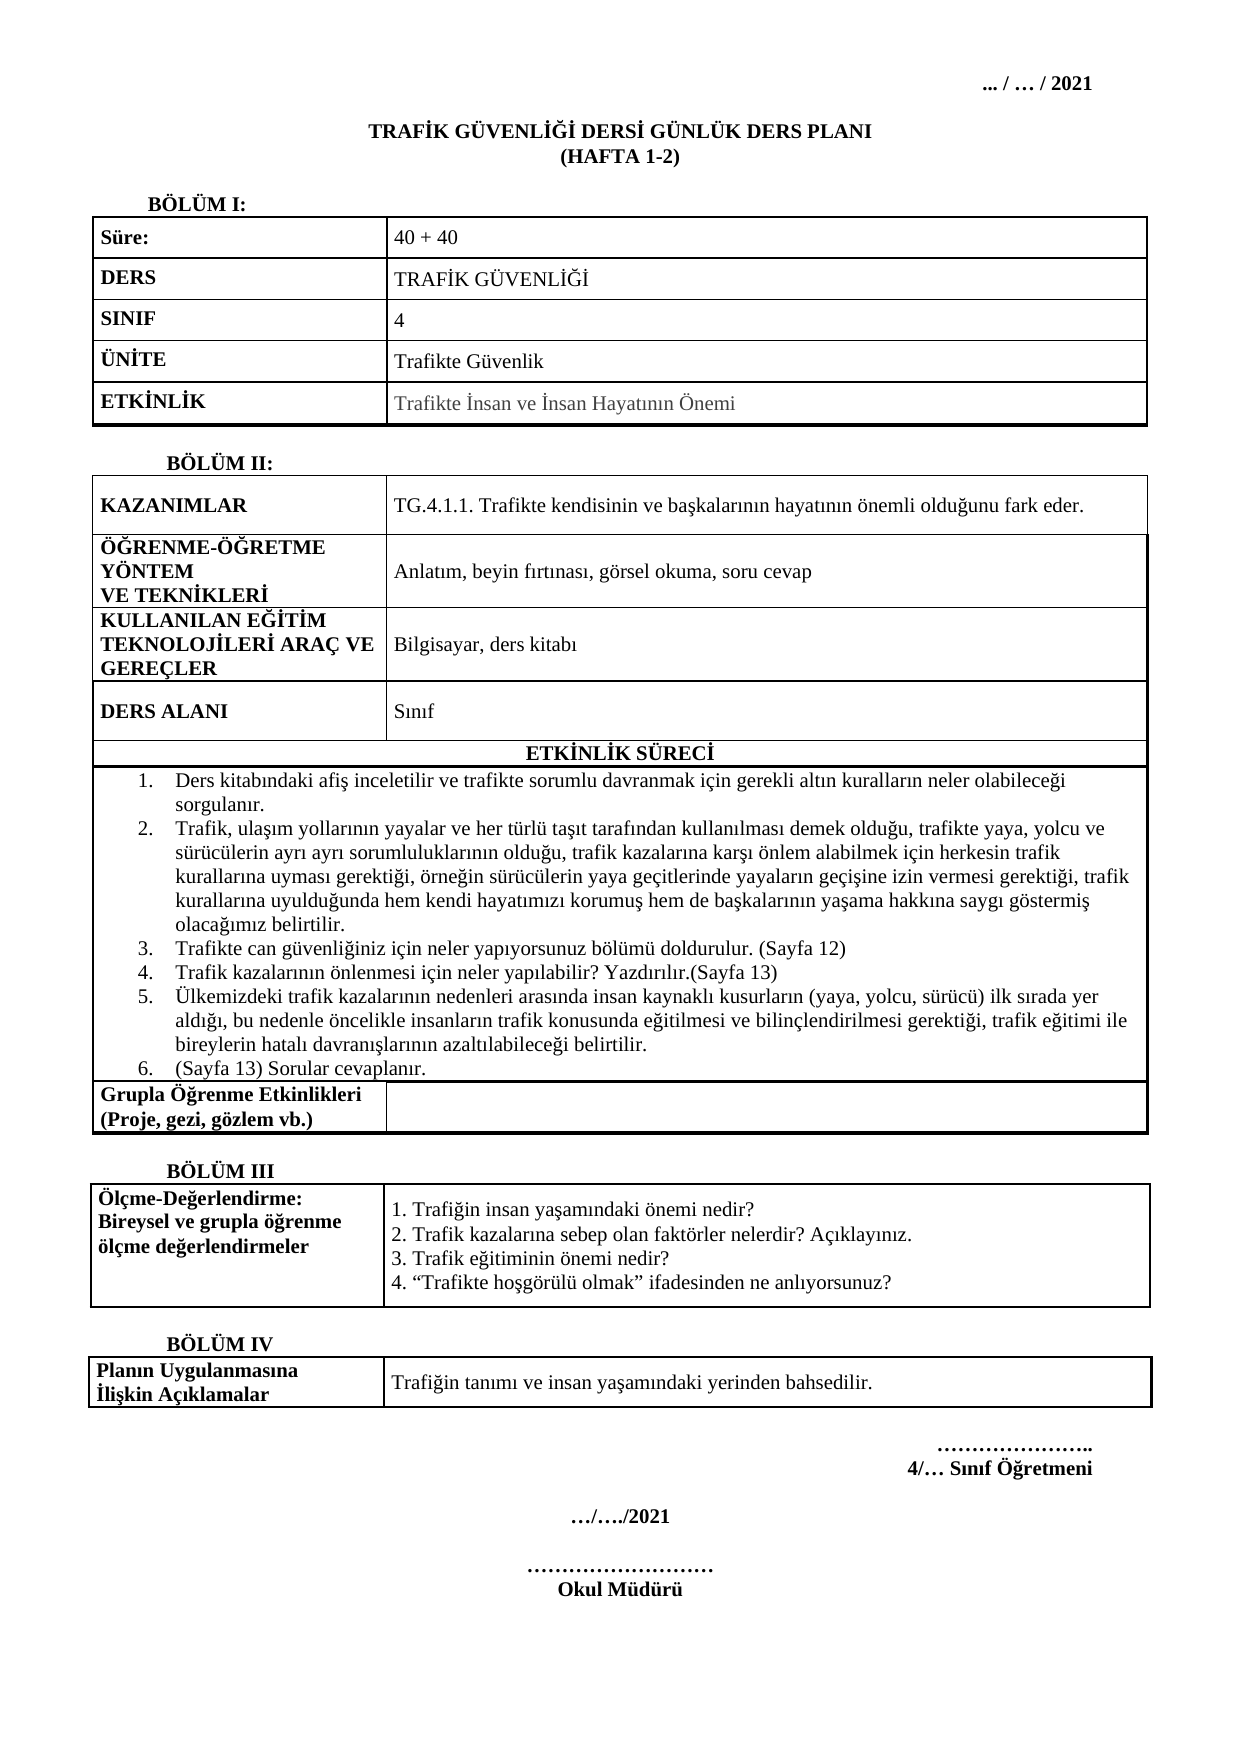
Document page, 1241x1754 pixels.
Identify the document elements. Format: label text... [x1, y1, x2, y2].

table_header TG.4.1.1. Trafikte kendisinin ve başkalarının hayatının önemli olduğunu fark eder. [387, 476, 1147, 534]
table_cell ÖĞRENME-ÖĞRETME YÖNTEM VE TEKNİKLERİ [93, 535, 386, 607]
table_cell Grupla Öğrenme Etkinlikleri (Proje, gezi, gözlem vb.) [94, 1082, 386, 1131]
table_cell Anlatım, beyin fırtınası, görsel okuma, soru cevap [387, 535, 1146, 607]
table_cell 4 [388, 300, 1146, 340]
table_cell DERS [94, 259, 386, 298]
table_cell Ders kitabındaki afiş inceletilir ve trafikte sorumlu davranmak için gerekli altın kuralların neler olabileceği sorgulanır. Trafik, ulaşım yollarının yayalar ve her türlü taşıt tarafından kullanılması demek olduğu, trafikte yaya, yolcu ve sürücülerin ayrı ayrı sorumluluklarının olduğu, trafik kazalarına karşı önlem alabilmek için herkesin trafik kurallarına uyması gerektiği, örneğin sürücülerin yaya geçitlerinde yayaların geçişine izin vermesi gerektiği, trafik kurallarına uyulduğunda hem kendi hayatımızı korumuş hem de başkalarının yaşama hakkına saygı göstermiş olacağımız belirtilir. Trafikte can güvenliğiniz için neler yapıyorsunuz bölümü doldurulur. (Sayfa 12) Trafik kazalarının önlenmesi için neler yapılabilir? Yazdırılır.(Sayfa 13) Ülkemizdeki trafik kazalarının nedenleri arasında insan kaynaklı kusurların (yaya, yolcu, sürücü) ilk sırada yer aldığı, bu nedenle öncelikle insanların trafik konusunda eğitilmesi ve bilinçlendirilmesi gerektiği, trafik eğitimi ile bireylerin hatalı davranışlarının azaltılabileceği belirtilir. (Sayfa 13) Sorular cevaplanır. [94, 768, 1146, 1080]
table_header 1. Trafiğin insan yaşamındaki önemi nedir? 2. Trafik kazalarına sebep olan faktörler nelerdir? Açıklayınız. 3. Trafik eğitiminin önemi nedir? 4. “Trafikte hoşgörülü olmak” ifadesinden ne anlıyorsunuz? [385, 1185, 1149, 1306]
subtitle BÖLÜM IV [148, 1332, 1092, 1356]
text ……………………… [148, 1553, 1092, 1577]
text ... / … / 2021 [148, 71, 1092, 95]
table_cell [387, 1083, 1146, 1131]
table_cell KULLANILAN EĞİTİM TEKNOLOJİLERİ ARAÇ VE GEREÇLER [93, 608, 386, 680]
table_cell Bilgisayar, ders kitabı [387, 608, 1146, 680]
table_header KAZANIMLAR [93, 476, 386, 534]
text (HAFTA 1-2) [148, 143, 1092, 168]
table_header Trafiğin tanımı ve insan yaşamındaki yerinden bahsedilir. [385, 1358, 1150, 1406]
table_cell ÜNİTE [94, 341, 386, 381]
table_header Planın Uygulanmasına İlişkin Açıklamalar [90, 1358, 383, 1406]
table_cell TRAFİK GÜVENLİĞİ [388, 259, 1146, 298]
text BÖLÜM II: [148, 451, 1092, 475]
table_cell Sınıf [387, 682, 1146, 740]
table_header Ölçme-Değerlendirme: Bireysel ve grupla öğrenme ölçme değerlendirmeler [92, 1185, 383, 1306]
text …/…./2021 [148, 1504, 1092, 1528]
table_cell ETKİNLİK SÜRECİ [94, 741, 1146, 765]
table_header Süre: [94, 218, 386, 257]
table_cell DERS ALANI [94, 682, 386, 740]
text BÖLÜM I: [148, 192, 1092, 216]
text 4/… Sınıf Öğretmeni [148, 1456, 1092, 1480]
text Okul Müdürü [148, 1577, 1092, 1601]
table_cell ETKİNLİK [94, 383, 386, 422]
table_cell Trafikte İnsan ve İnsan Hayatının Önemi [388, 383, 1146, 422]
table_header 40 + 40 [388, 218, 1146, 257]
table_cell SINIF [94, 300, 386, 340]
text ………………….. [148, 1432, 1092, 1456]
table_cell Trafikte Güvenlik [388, 341, 1146, 381]
subtitle BÖLÜM III [148, 1159, 1092, 1183]
text TRAFİK GÜVENLİĞİ DERSİ GÜNLÜK DERS PLANI [148, 119, 1092, 143]
